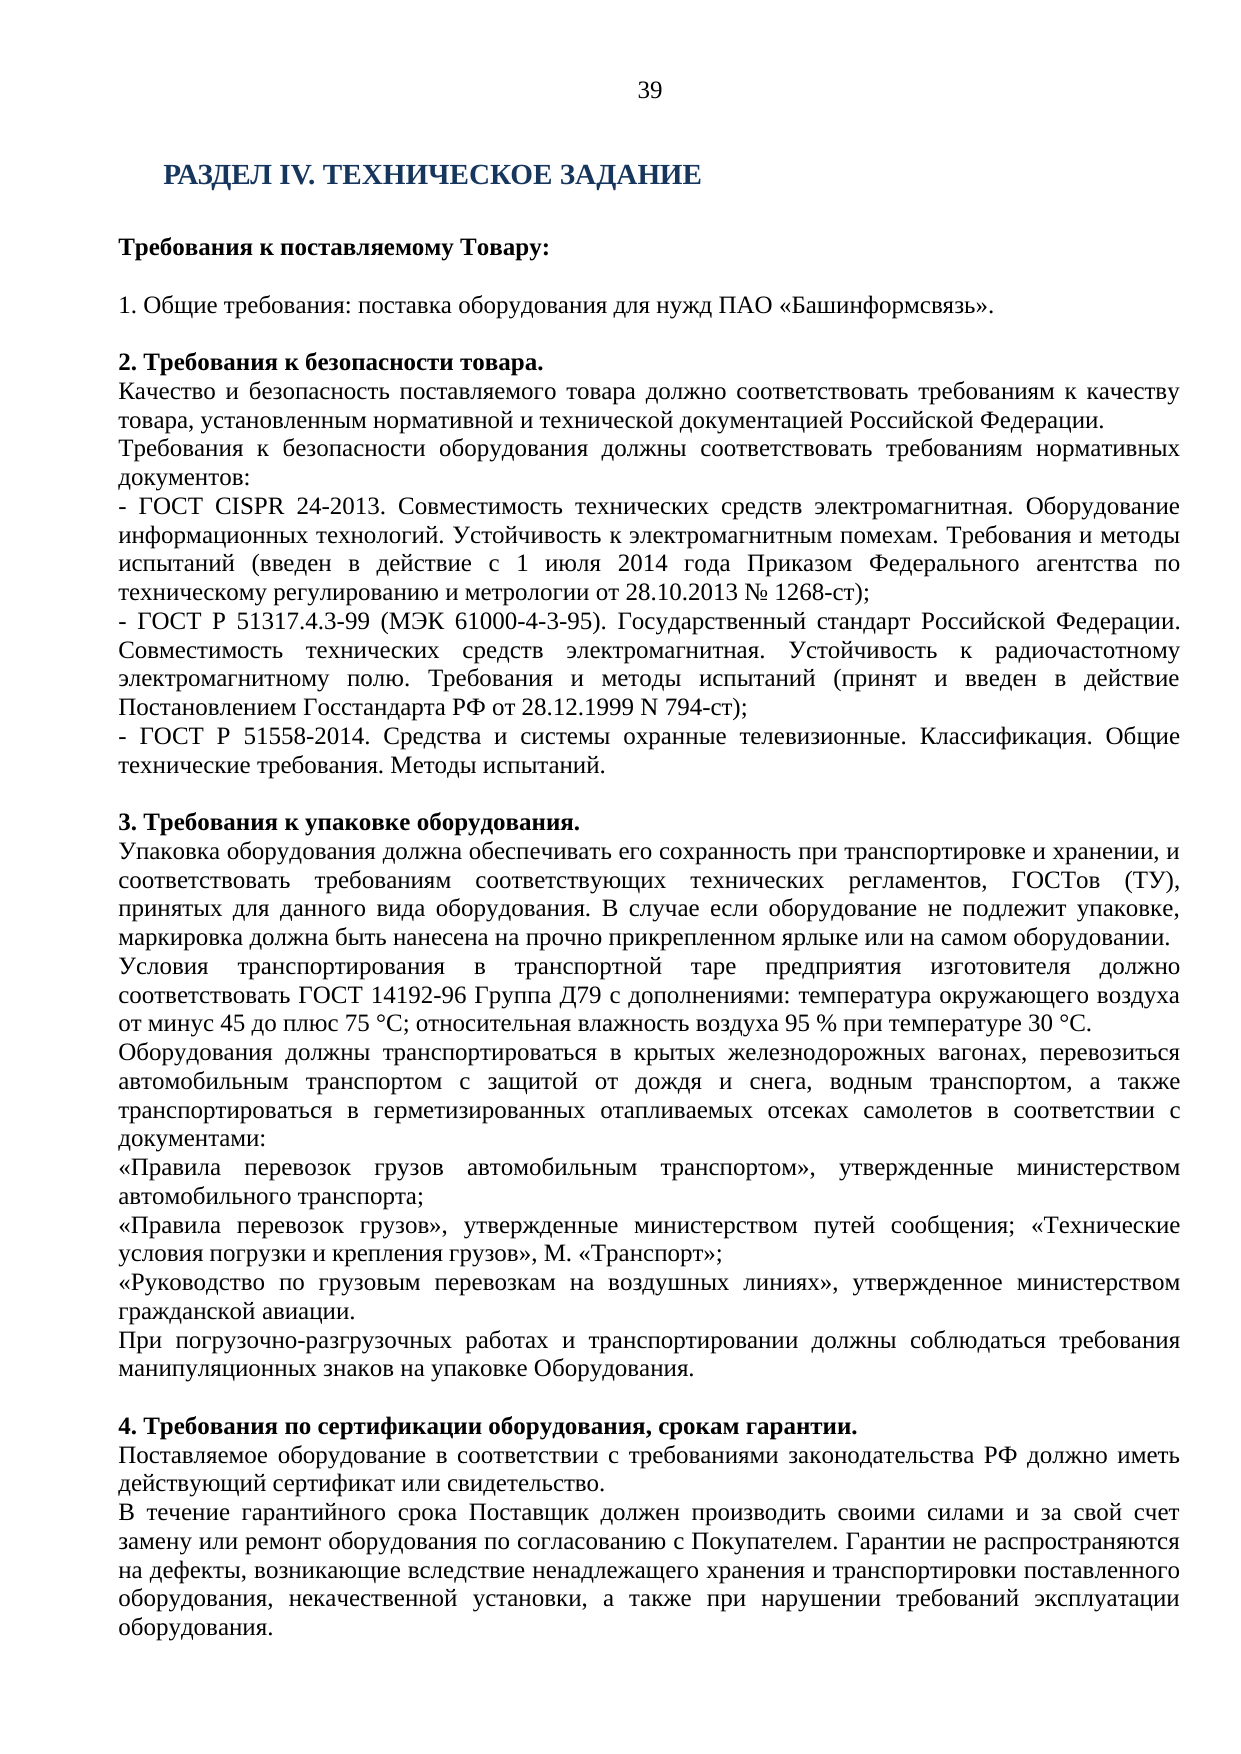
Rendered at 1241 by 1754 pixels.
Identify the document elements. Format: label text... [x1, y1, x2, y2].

text - ГОСТ Р 51317.4.3-99 (МЭК 61000-4-3-95). Государственный стандарт Российской Федерации. Совместимость технических средств электромагнитная. Устойчивость к радиочастотному электромагнитному полю. Требования и методы испытаний (принят и введен в действие Постановлением Госстандарта РФ от 28.12.1999 N 794-ст); [118, 606, 1181, 721]
text - ГОСТ CISPR 24-2013. Совместимость технических средств электромагнитная. Оборудование информационных технологий. Устойчивость к электромагнитным помехам. Требования и методы испытаний (введен в действие с 1 июля 2014 года Приказом Федерального агентства по техническому регулированию и метрологии от 28.10.2013 № 1268-ст); [118, 491, 1181, 606]
text Качество и безопасность поставляемого товара должно соответствовать требованиям к качеству товара, установленным нормативной и технической документацией Российской Федерации. [118, 376, 1181, 433]
text В течение гарантийного срока Поставщик должен производить своими силами и за свой счет замену или ремонт оборудования по согласованию с Покупателем. Гарантии не распространяются на дефекты, возникающие вследствие ненадлежащего хранения и транспортировки поставленного оборудования, некачественной установки, а также при нарушении требований эксплуатации оборудования. [118, 1497, 1181, 1641]
text 3. Требования к упаковке оборудования. [118, 807, 1181, 836]
text Условия транспортирования в транспортной таре предприятия изготовителя должно соответствовать ГОСТ 14192-96 Группа Д79 с дополнениями: температура окружающего воздуха от минус 45 до плюс 75 °С; относительная влажность воздуха 95 % при температуре 30 °С. [118, 951, 1181, 1037]
text Требования к поставляемому Товару: [118, 232, 1181, 261]
text «Руководство по грузовым перевозкам на воздушных линиях», утвержденное министерством гражданской авиации. [118, 1267, 1181, 1325]
text «Правила перевозок грузов автомобильным транспортом», утвержденные министерством автомобильного транспорта; [118, 1152, 1181, 1210]
text Упаковка оборудования должна обеспечивать его сохранность при транспортировке и хранении, и соответствовать требованиям соответствующих технических регламентов, ГОСТов (ТУ), принятых для данного вида оборудования. В случае если оборудование не подлежит упаковке, маркировка должна быть нанесена на прочно прикрепленном ярлыке или на самом оборудовании. [118, 836, 1181, 951]
text - ГОСТ Р 51558-2014. Средства и системы охранные телевизионные. Классификация. Общие технические требования. Методы испытаний. [118, 721, 1181, 778]
text Поставляемое оборудование в соответствии с требованиями законодательства РФ должно иметь действующий сертификат или свидетельство. [118, 1440, 1181, 1497]
text 2. Требования к безопасности товара. [118, 347, 1181, 376]
text Требования к безопасности оборудования должны соответствовать требованиям нормативных документов: [118, 433, 1181, 491]
text «Правила перевозок грузов», утвержденные министерством путей сообщения; «Технические условия погрузки и крепления грузов», М. «Транспорт»; [118, 1210, 1181, 1267]
subtitle РАЗДЕЛ IV. ТЕХНИЧЕСКОЕ ЗАДАНИЕ [163, 157, 1181, 191]
text Оборудования должны транспортироваться в крытых железнодорожных вагонах, перевозиться автомобильным транспортом с защитой от дождя и снега, водным транспортом, а также транспортироваться в герметизированных отапливаемых отсеках самолетов в соответствии с документами: [118, 1037, 1181, 1152]
text При погрузочно-разгрузочных работах и транспортировании должны соблюдаться требования манипуляционных знаков на упаковке Оборудования. [118, 1325, 1181, 1382]
text 1. Общие требования: поставка оборудования для нужд ПАО «Башинформсвязь». [118, 290, 1181, 318]
text 4. Требования по сертификации оборудования, срокам гарантии. [118, 1411, 1181, 1440]
